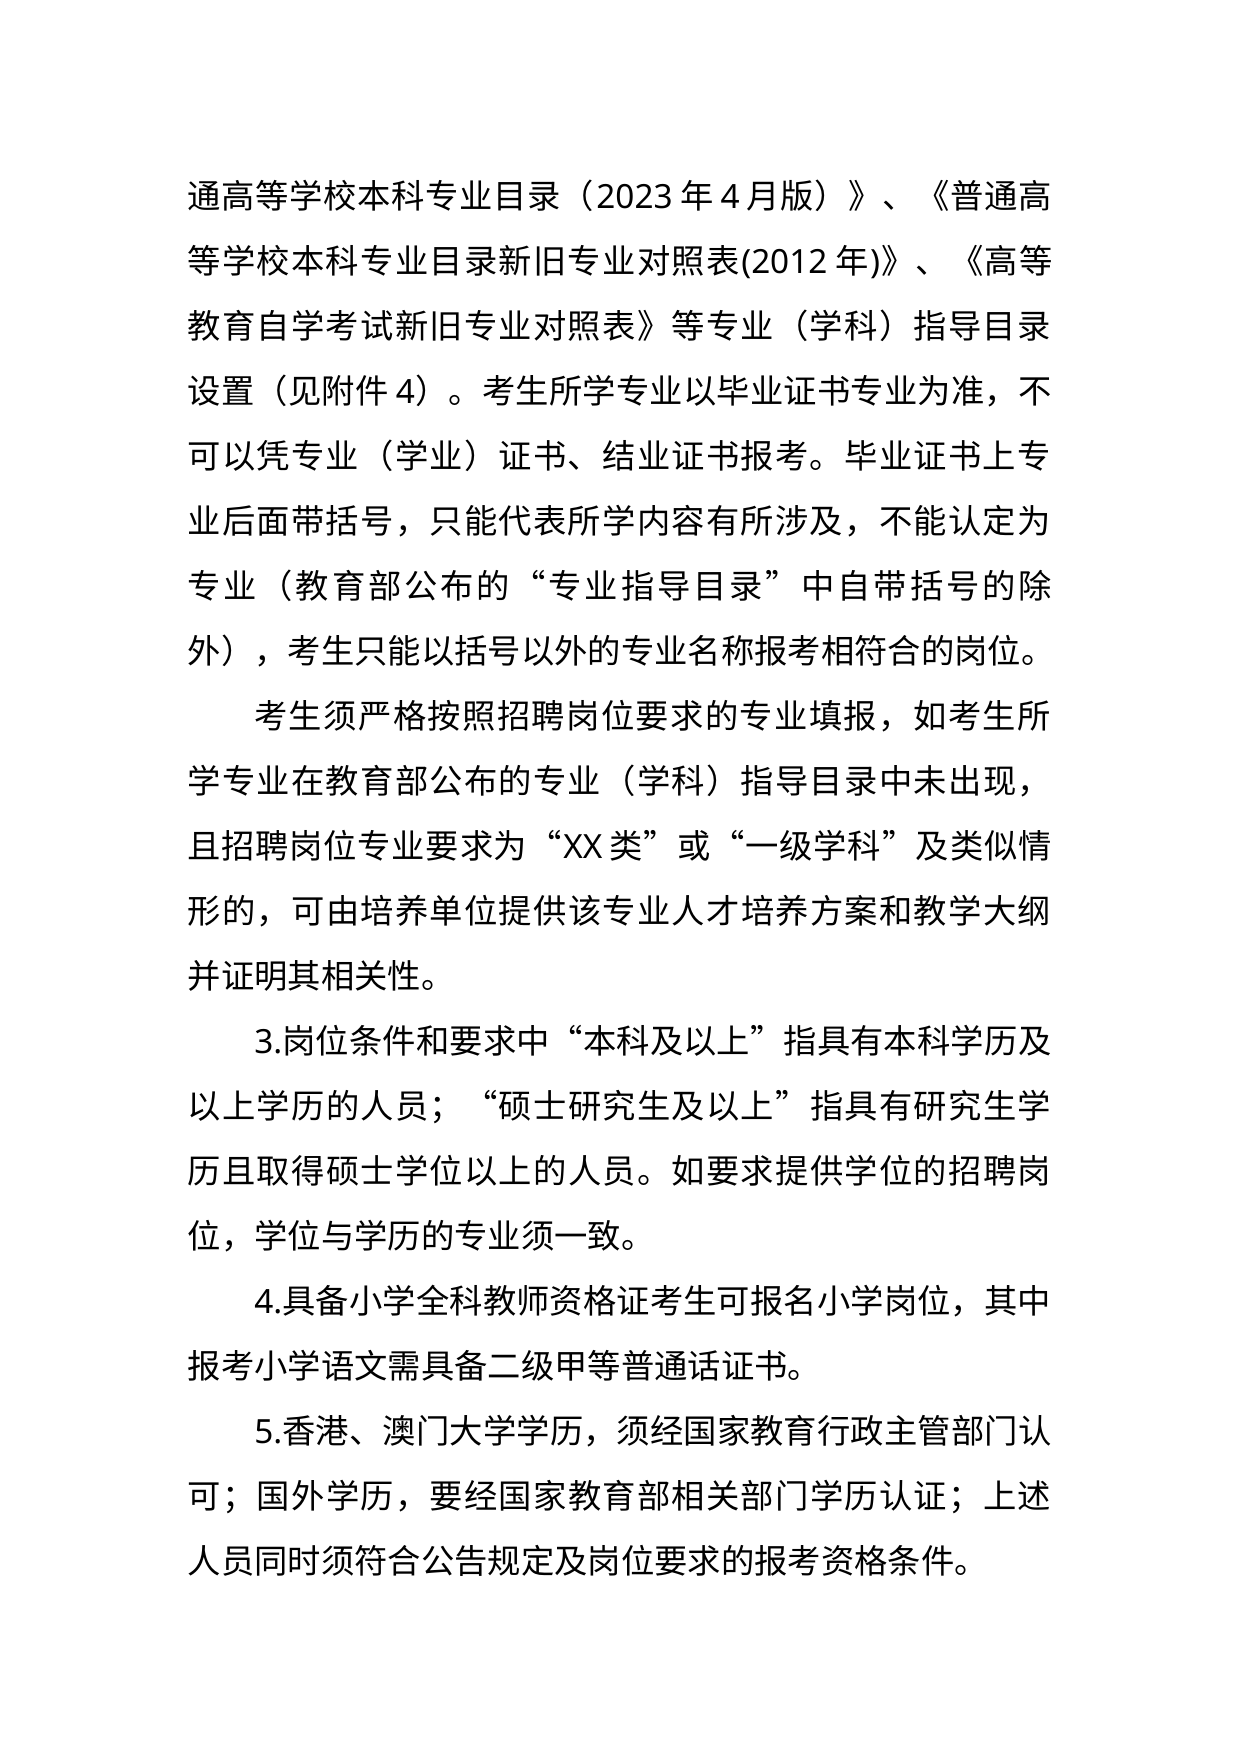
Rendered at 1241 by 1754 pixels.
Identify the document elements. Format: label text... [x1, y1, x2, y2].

text 4.具备小学全科教师资格证考生可报名小学岗位，其中报考小学语文需具备二级甲等普通话证书。 [187, 1267, 1053, 1397]
text 5.香港、澳门大学学历，须经国家教育行政主管部门认可；国外学历，要经国家教育部相关部门学历认证；上述人员同时须符合公告规定及岗位要求的报考资格条件。 [187, 1397, 1053, 1592]
text 考生须严格按照招聘岗位要求的专业填报，如考生所学专业在教育部公布的专业（学科）指导目录中未出现，且招聘岗位专业要求为“XX类”或“一级学科”及类似情形的，可由培养单位提供该专业人才培养方案和教学大纲，并证明其相关性。 [187, 682, 1053, 1007]
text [187, 162, 1053, 682]
text 3.岗位条件和要求中“本科及以上”指具有本科学历及以上学历的人员；“硕士研究生及以上”指具有研究生学历且取得硕士学位以上的人员。如要求提供学位的招聘岗位，学位与学历的专业须一致。 [187, 1007, 1053, 1267]
